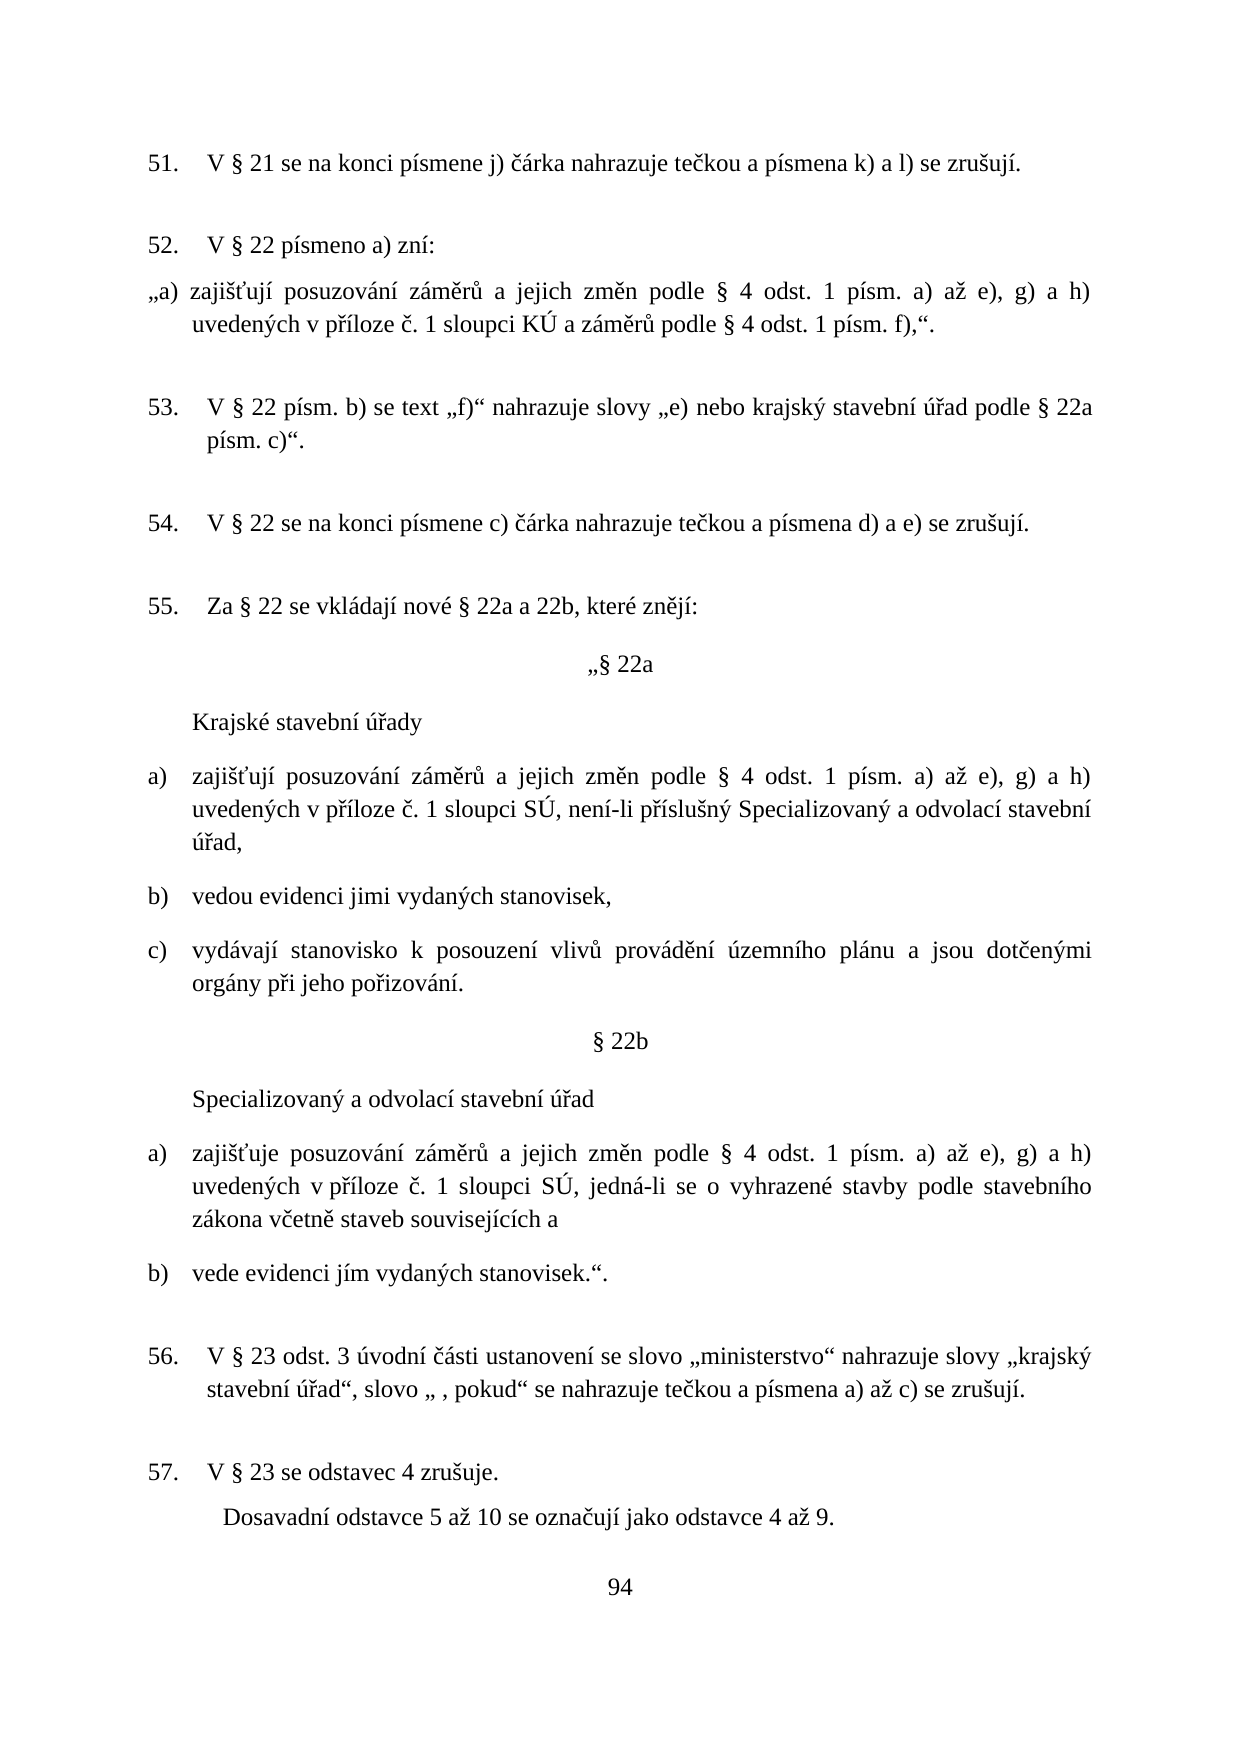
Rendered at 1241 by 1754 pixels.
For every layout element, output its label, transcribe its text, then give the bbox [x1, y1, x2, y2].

text Krajské stavební úřady [148, 707, 1093, 736]
text V § 21 se na konci písmene j) čárka nahrazuje tečkou a písmena k) a l) se zrušují. [148, 148, 1093, 176]
text vydávají stanovisko k posouzení vlivů provádění územního plánu a jsou dotčenými orgány při jeho pořizování. [148, 935, 1093, 997]
text § 22b [148, 1026, 1093, 1055]
text zajišťují posuzování záměrů a jejich změn podle § 4 odst. 1 písm. a) až e), g) a h) uvedených v příloze č. 1 sloupci SÚ, není-li příslušný Specializovaný a odvolací stavební úřad, [148, 761, 1093, 856]
text V § 23 odst. 3 úvodní části ustanovení se slovo „ministerstvo“ nahrazuje slovy „krajský stavební úřad“, slovo „ , pokud“ se nahrazuje tečkou a písmena a) až c) se zrušují. [148, 1341, 1093, 1402]
list Dosavadní odstavce 5 až 10 se označují jako odstavce 4 až 9. [223, 1502, 1093, 1531]
list zajišťuje posuzování záměrů a jejich změn podle § 4 odst. 1 písm. a) až e), g) a h) uvedených v příloze č. 1 sloupci SÚ, jedná-li se o vyhrazené stavby podle stavebního zákona včetně staveb souvisejících a [148, 1138, 1093, 1233]
text Za § 22 se vkládají nové § 22a a 22b, které znějí: [148, 591, 1093, 620]
list vede evidenci jím vydaných stanovisek.“. [148, 1258, 1093, 1286]
text Specializovaný a odvolací stavební úřad [148, 1084, 1093, 1113]
text V § 22 se na konci písmene c) čárka nahrazuje tečkou a písmena d) a e) se zrušují. [148, 508, 1093, 537]
text „§ 22a [148, 649, 1093, 678]
text vedou evidenci jimi vydaných stanovisek, [148, 881, 1093, 910]
text V § 23 se odstavec 4 zrušuje. [148, 1457, 1093, 1486]
text „a) zajišťují posuzování záměrů a jejich změn podle § 4 odst. 1 písm. a) až e), g) a h) uvedených v příloze č. 1 sloupci KÚ a záměrů podle § 4 odst. 1 písm. f),“. [148, 276, 1093, 338]
text V § 22 písm. b) se text „f)“ nahrazuje slovy „e) nebo krajský stavební úřad podle § 22a písm. c)“. [148, 392, 1093, 454]
text V § 22 písmeno a) zní: [148, 231, 1093, 259]
